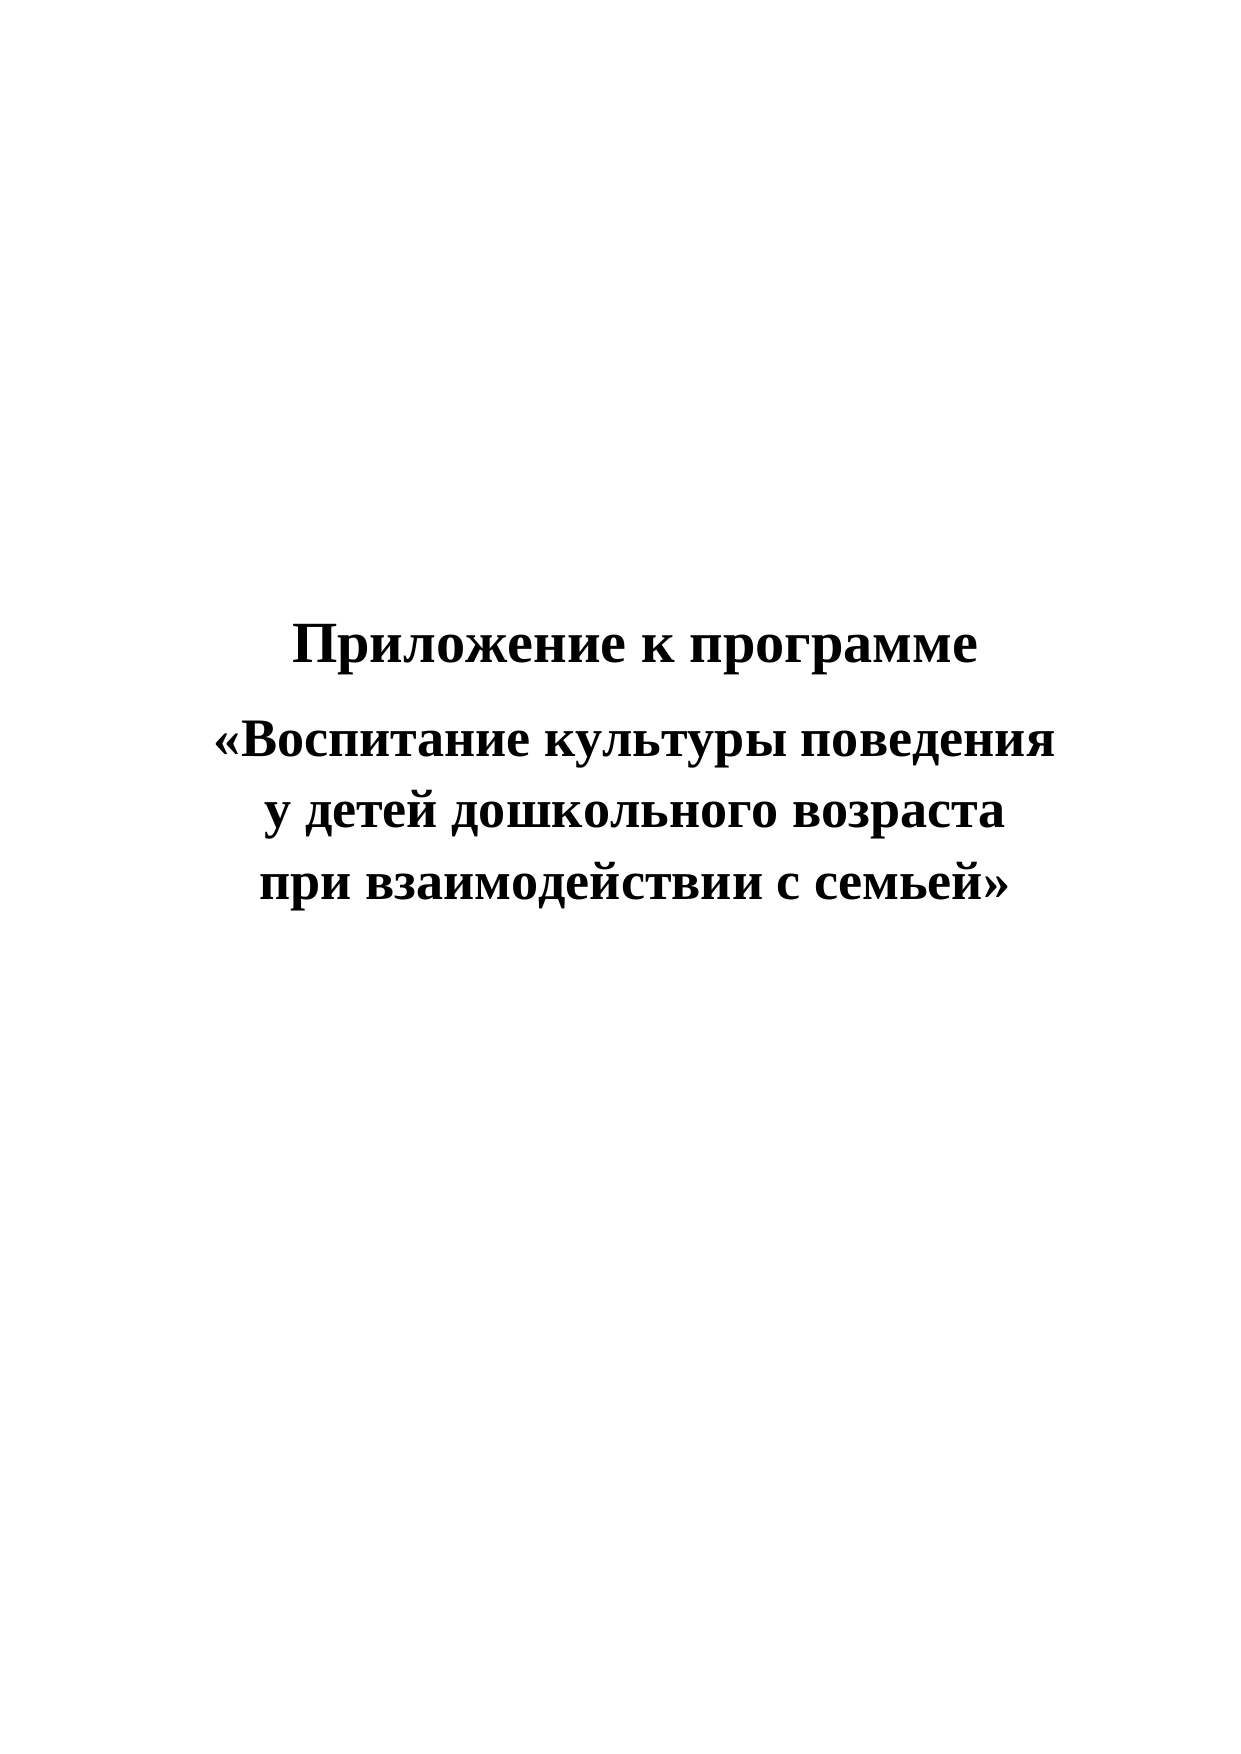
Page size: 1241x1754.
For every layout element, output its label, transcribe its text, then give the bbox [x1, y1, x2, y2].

text «Воспитание культуры поведения [118, 706, 1152, 768]
text у детей дошкольного возраста [118, 777, 1152, 839]
text при взаимодействии с семьей» [118, 849, 1152, 911]
text Приложение к программе [118, 608, 1152, 675]
